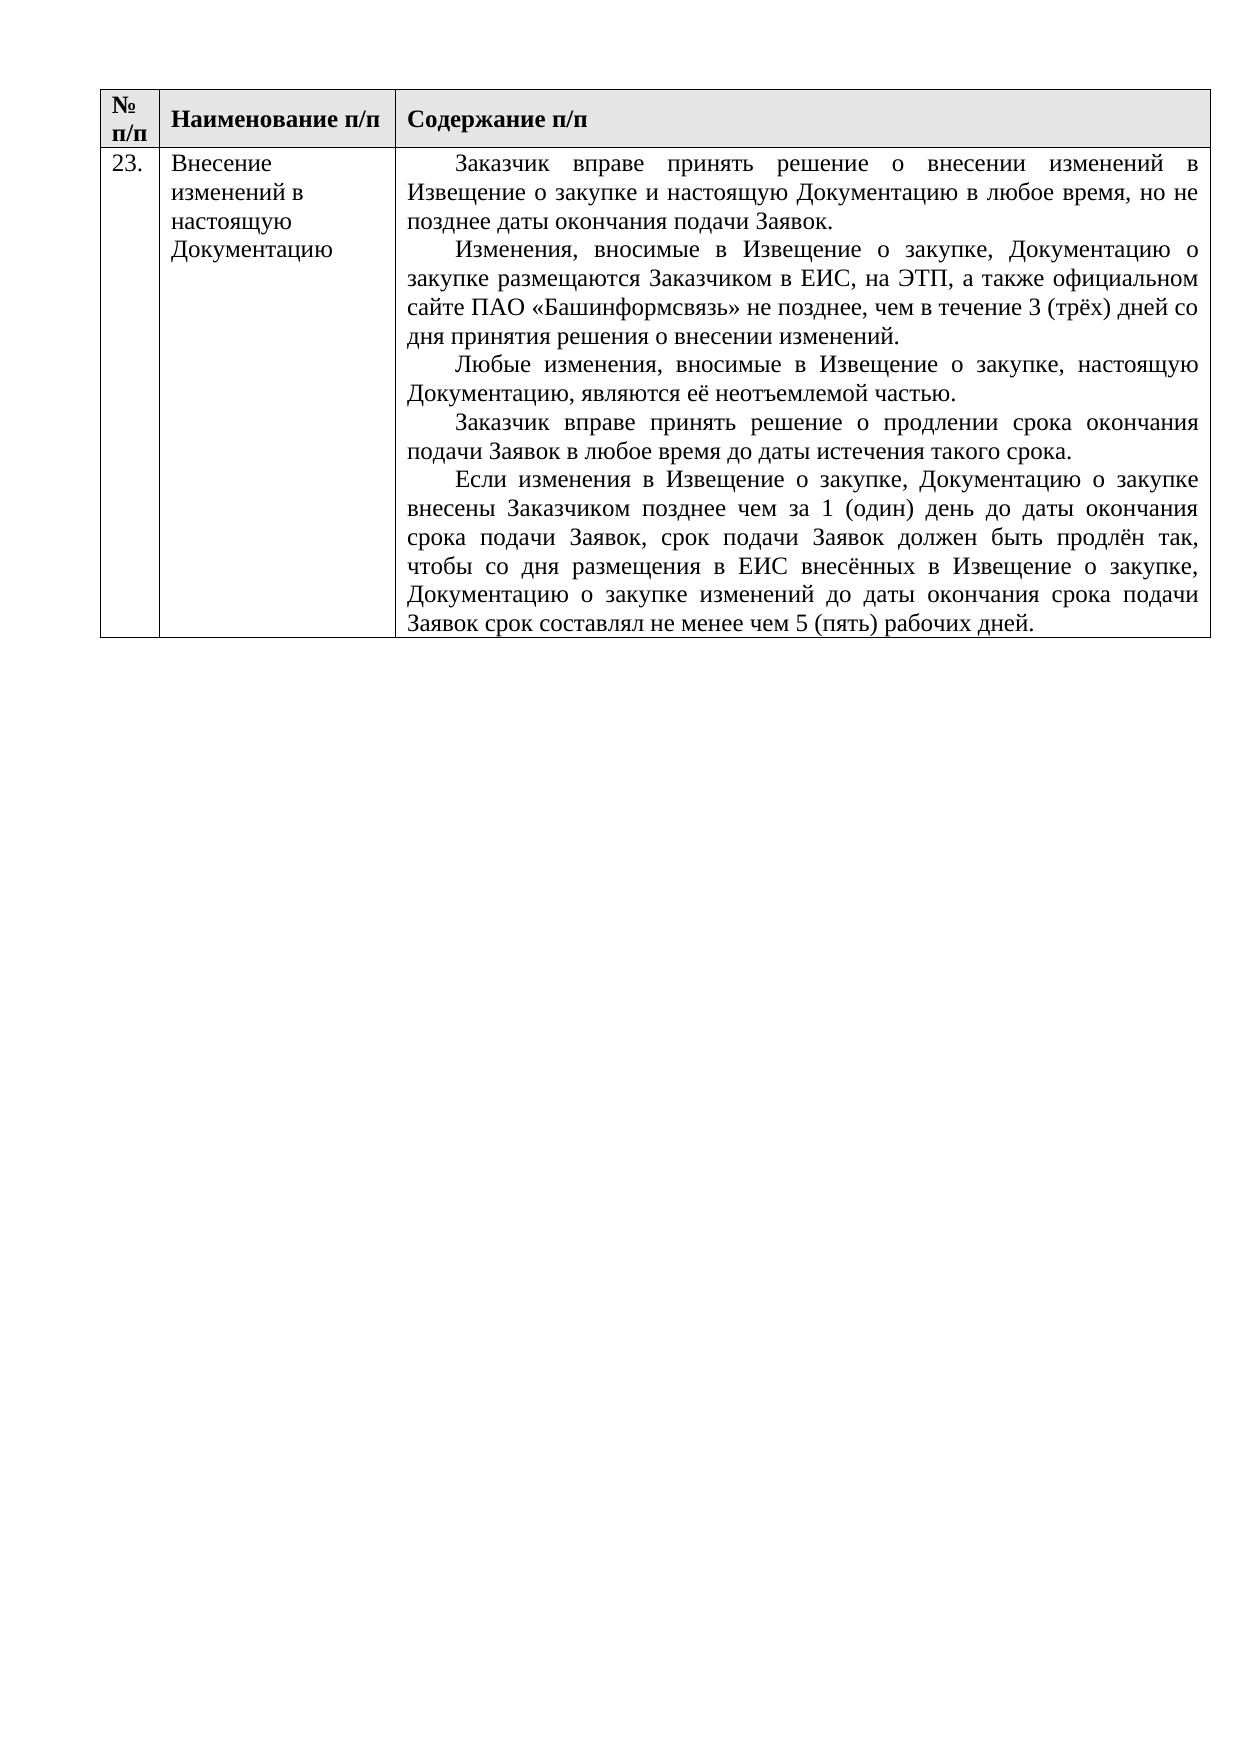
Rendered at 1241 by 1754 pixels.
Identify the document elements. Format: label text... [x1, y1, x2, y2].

table_cell [101, 148, 159, 637]
table_header Наименование п/п [160, 90, 395, 147]
table_cell Заказчик вправе принять решение о внесении изменений в Извещение о закупке и настоящую Документацию в любое время, но не позднее даты окончания подачи Заявок. Изменения, вносимые в Извещение о закупке, Документацию о закупке размещаются Заказчиком в ЕИС, на ЭТП, а также официальном сайте ПАО «Башинформсвязь» не позднее, чем в течение 3 (трёх) дней со дня принятия решения о внесении изменений. Любые изменения, вносимые в Извещение о закупке, настоящую Документацию, являются её неотъемлемой частью. Заказчик вправе принять решение о продлении срока окончания подачи Заявок в любое время до даты истечения такого срока. Если изменения в Извещение о закупке, Документацию о закупке внесены Заказчиком позднее чем за 1 (один) день до даты окончания срока подачи Заявок, срок подачи Заявок должен быть продлён так, чтобы со дня размещения в ЕИС внесённых в Извещение о закупке, Документацию о закупке изменений до даты окончания срока подачи Заявок срок составлял не менее чем 5 (пять) рабочих дней. [396, 148, 1210, 637]
table_cell Внесение изменений в настоящую Документацию [160, 148, 395, 637]
table_header № п/п [101, 90, 159, 147]
table_header Содержание п/п [396, 90, 1210, 147]
